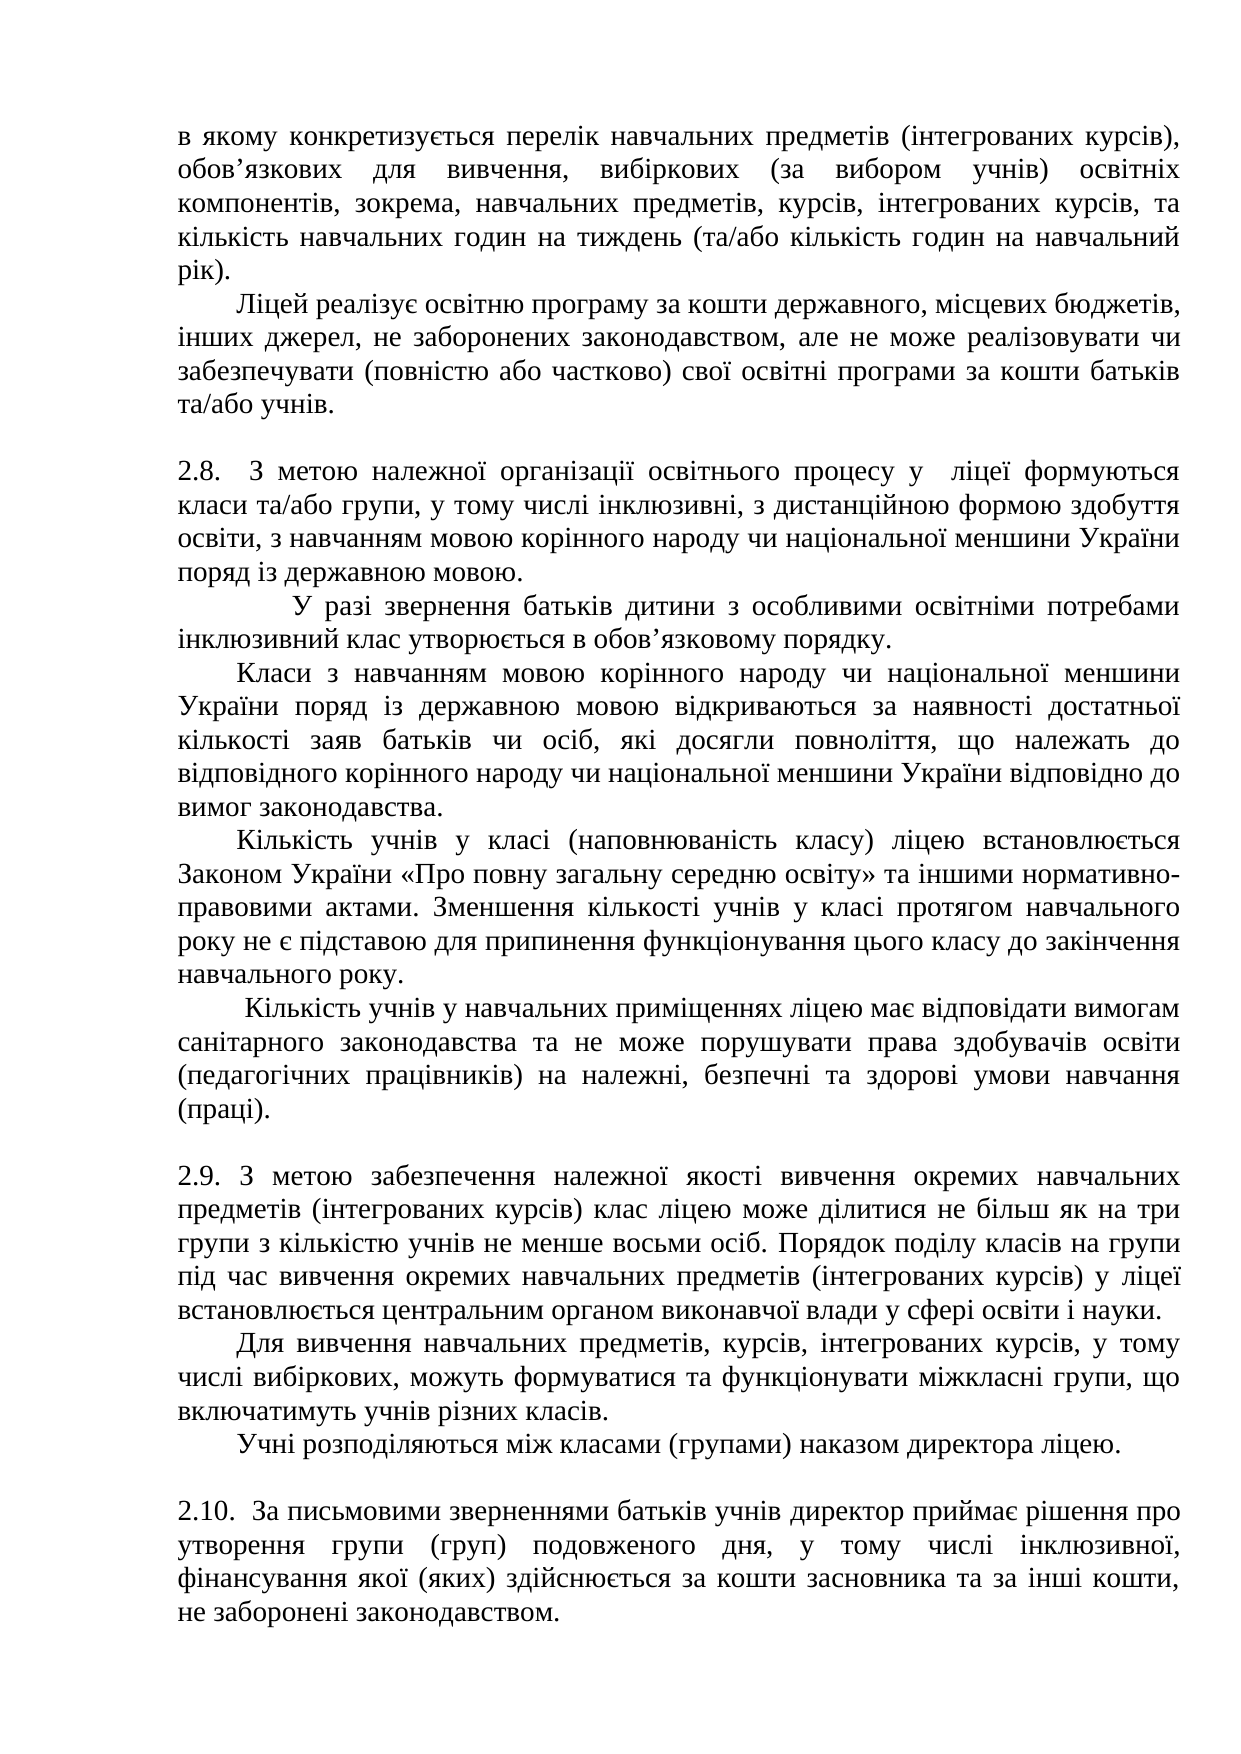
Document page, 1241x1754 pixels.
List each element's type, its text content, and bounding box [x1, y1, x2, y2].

text 2.9. З метою забезпечення належної якості вивчення окремих навчальних предметів (інтегрованих курсів) клас ліцею може ділитися не більш як на три групи з кількістю учнів не менше восьми осіб. Порядок поділу класів на групи під час вивчення окремих навчальних предметів (інтегрованих курсів) у ліцеї встановлюється центральним органом виконавчої влади у сфері освіти і науки. [177, 1158, 1181, 1326]
text Кількість учнів у навчальних приміщеннях ліцею має відповідати вимогам санітарного законодавства та не може порушувати права здобувачів освіти (педагогічних працівників) на належні, безпечні та здорові умови навчання (праці). [177, 990, 1181, 1124]
text Учні розподіляються між класами (групами) наказом директора ліцею. [177, 1426, 1181, 1460]
text Ліцей реалізує освітню програму за кошти державного, місцевих бюджетів, інших джерел, не заборонених законодавством, але не може реалізовувати чи забезпечувати (повністю або частково) свої освітні програми за кошти батьків та/або учнів. [177, 286, 1181, 420]
text 2.10. За письмовими зверненнями батьків учнів директор приймає рішення про утворення групи (груп) подовженого дня, у тому числі інклюзивної, фінансування якої (яких) здійснюється за кошти засновника та за інші кошти, не заборонені законодавством. [177, 1493, 1181, 1627]
text Кількість учнів у класі (наповнюваність класу) ліцею встановлюється Законом України «Про повну загальну середню освіту» та іншими нормативно-правовими актами. Зменшення кількості учнів у класі протягом навчального року не є підставою для припинення функціонування цього класу до закінчення навчального року. [177, 822, 1181, 990]
text 2.8. З метою належної організації освітнього процесу у ліцеї формуються класи та/або групи, у тому числі інклюзивні, з дистанційною формою здобуття освіти, з навчанням мовою корінного народу чи національної меншини України поряд із державною мовою. [177, 453, 1181, 588]
text У разі звернення батьків дитини з особливими освітніми потребами інклюзивний клас утворюється в обов’язковому порядку. [177, 588, 1181, 655]
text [177, 118, 1181, 286]
text Для вивчення навчальних предметів, курсів, інтегрованих курсів, у тому числі вибіркових, можуть формуватися та функціонувати міжкласні групи, що включатимуть учнів різних класів. [177, 1326, 1181, 1426]
text Класи з навчанням мовою корінного народу чи національної меншини України поряд із державною мовою відкриваються за наявності достатньої кількості заяв батьків чи осіб, які досягли повноліття, що належать до відповідного корінного народу чи національної меншини України відповідно до вимог законодавства. [177, 655, 1181, 822]
